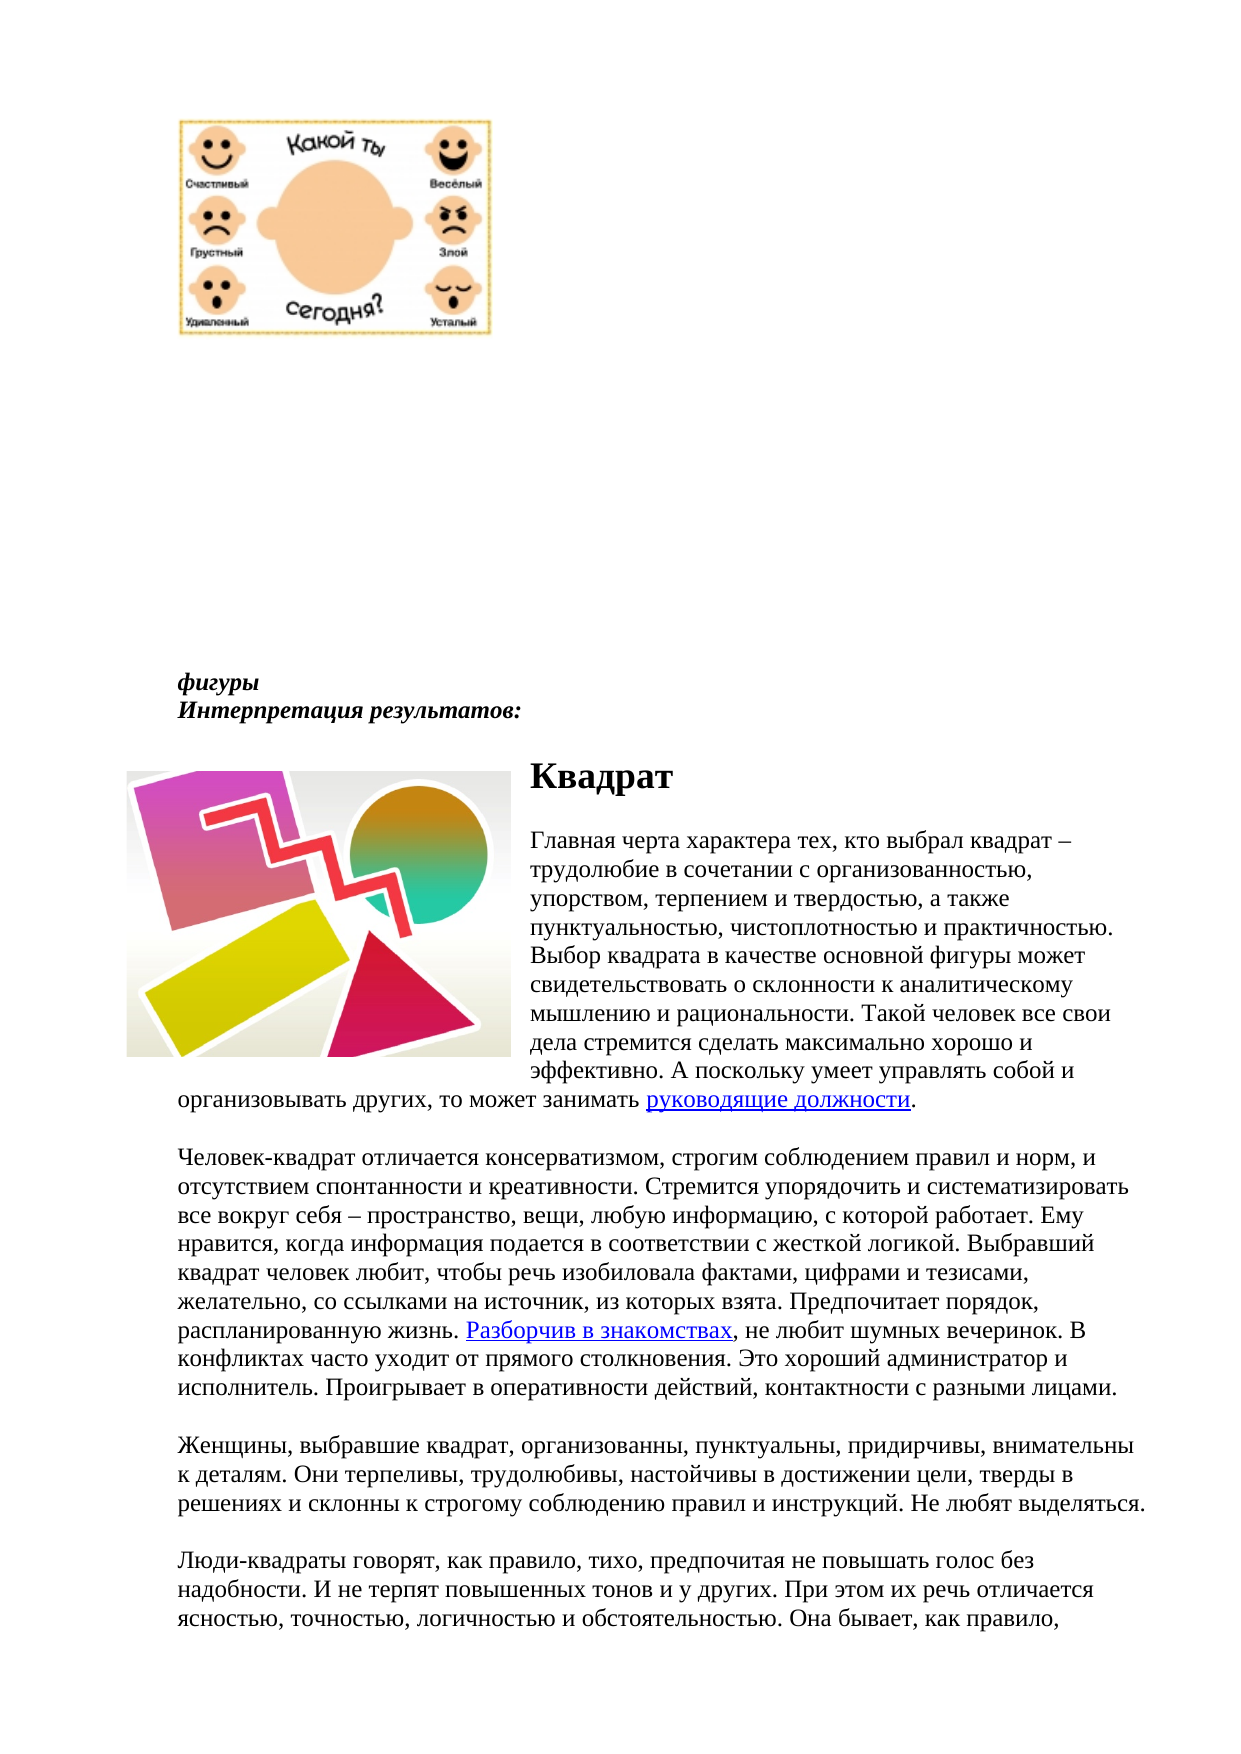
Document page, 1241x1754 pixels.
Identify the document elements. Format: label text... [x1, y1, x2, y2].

text фигуры Интерпретация результатов: [177, 667, 1152, 724]
text Женщины, выбравшие квадрат, организованны, пунктуальны, придирчивы, внимательны к деталям. Они терпеливы, трудолюбивы, настойчивы в достижении цели, тверды в решениях и склонны к строгому соблюдению правил и инструкций. Не любят выделяться. [177, 1430, 1152, 1516]
text Человек-квадрат отличается консерватизмом, строгим соблюдением правил и норм, и отсутствием спонтанности и креативности. Стремится упорядочить и систематизировать все вокруг себя – пространство, вещи, любую информацию, с которой работает. Ему нравится, когда информация подается в соответствии с жесткой логикой. Выбравший квадрат человек любит, чтобы речь изобиловала фактами, цифрами и тезисами, желательно, со ссылками на источник, из которых взята. Предпочитает порядок, распланированную жизнь. Разборчив в знакомствах, не любит шумных вечеринок. В конфликтах часто уходит от прямого столкновения. Это хороший администратор и исполнитель. Проигрывает в оперативности действий, контактности с разными лицами. [177, 1142, 1152, 1401]
picture [177, 118, 493, 340]
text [177, 1546, 1152, 1632]
text Квадрат [177, 753, 1152, 796]
text Главная черта характера тех, кто выбрал квадрат – трудолюбие в сочетании с организованностью, упорством, терпением и твердостью, а также пунктуальностью, чистоплотностью и практичностью. Выбор квадрата в качестве основной фигуры может свидетельствовать о склонности к аналитическому мышлению и рациональности. Такой человек все свои дела стремится сделать максимально хорошо и эффективно. А поскольку умеет управлять собой и организовывать других, то может занимать руководящие должности. [177, 826, 1152, 1113]
picture [126, 771, 511, 1056]
